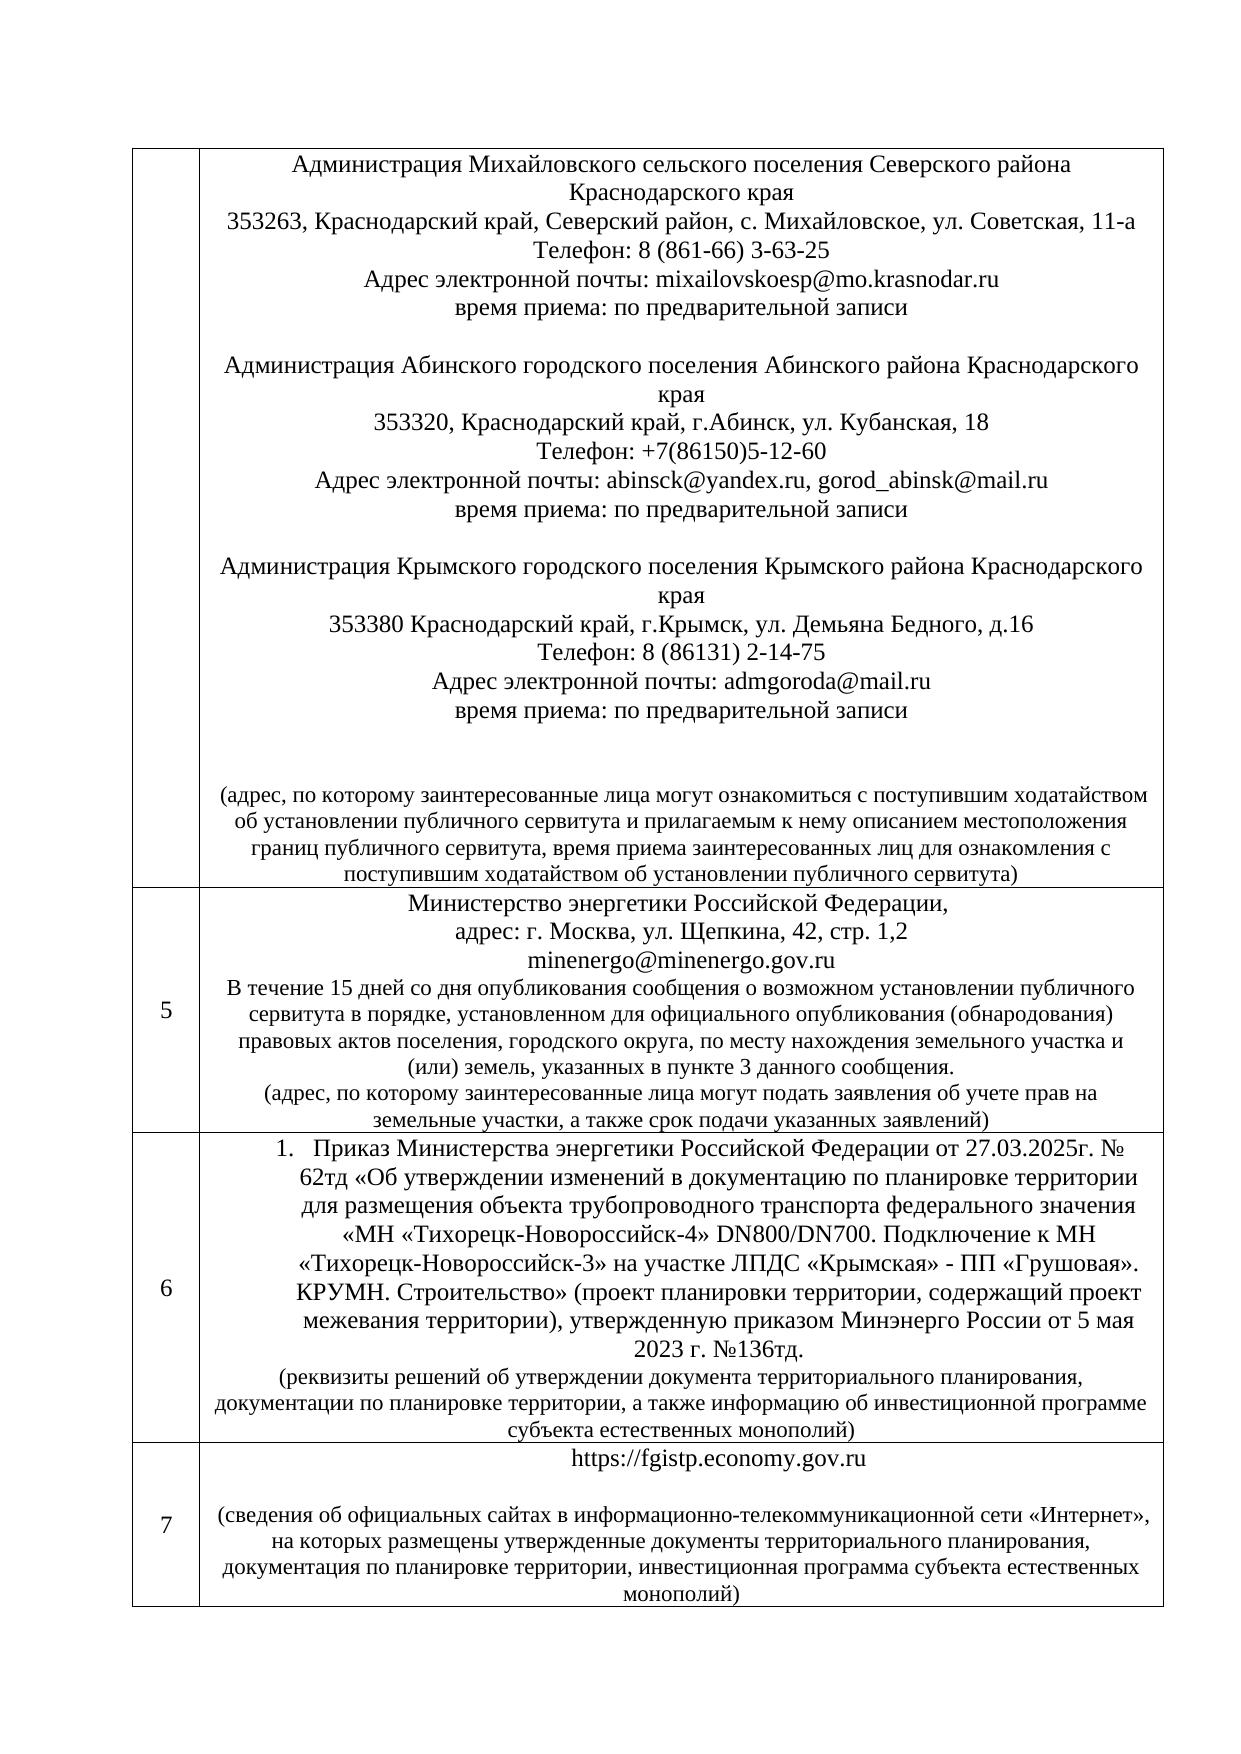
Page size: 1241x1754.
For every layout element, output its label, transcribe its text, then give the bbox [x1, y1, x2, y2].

table_cell 4 [133, 149, 199, 887]
table_cell 6 [133, 1133, 199, 1442]
table_cell https://fgistp.economy.gov.ru (сведения об официальных сайтах в информационно-телекоммуникационной сети «Интернет», на которых размещены утвержденные документы территориального планирования, документация по планировке территории, инвестиционная программа субъекта естественных монополий) [200, 1443, 1163, 1606]
table_cell 7 [133, 1443, 199, 1606]
table_cell Приказ Министерства энергетики Российской Федерации от 27.03.2025г. № 62тд «Об утверждении изменений в документацию по планировке территории для размещения объекта трубопроводного транспорта федерального значения «МН «Тихорецк-Новороссийск-4» DN800/DN700. Подключение к МН «Тихорецк-Новороссийск-3» на участке ЛПДС «Крымская» - ПП «Грушовая». КРУМН. Строительство» (проект планировки территории, содержащий проект межевания территории), утвержденную приказом Минэнерго России от 5 мая 2023 г. №136тд. (реквизиты решений об утверждении документа территориального планирования, документации по планировке территории, а также информацию об инвестиционной программе субъекта естественных монополий) [200, 1133, 1163, 1442]
table_cell 5 [133, 888, 199, 1132]
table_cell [200, 149, 1163, 887]
table_cell Министерство энергетики Российской Федерации, адрес: г. Москва, ул. Щепкина, 42, стр. 1,2 minenergo@minenergo.gov.ru В течение 15 дней со дня опубликования сообщения о возможном установлении публичного сервитута в порядке, установленном для официального опубликования (обнародования) правовых актов поселения, городского округа, по месту нахождения земельного участка и (или) земель, указанных в пункте 3 данного сообщения. (адрес, по которому заинтересованные лица могут подать заявления об учете прав на земельные участки, а также срок подачи указанных заявлений) [200, 888, 1163, 1132]
